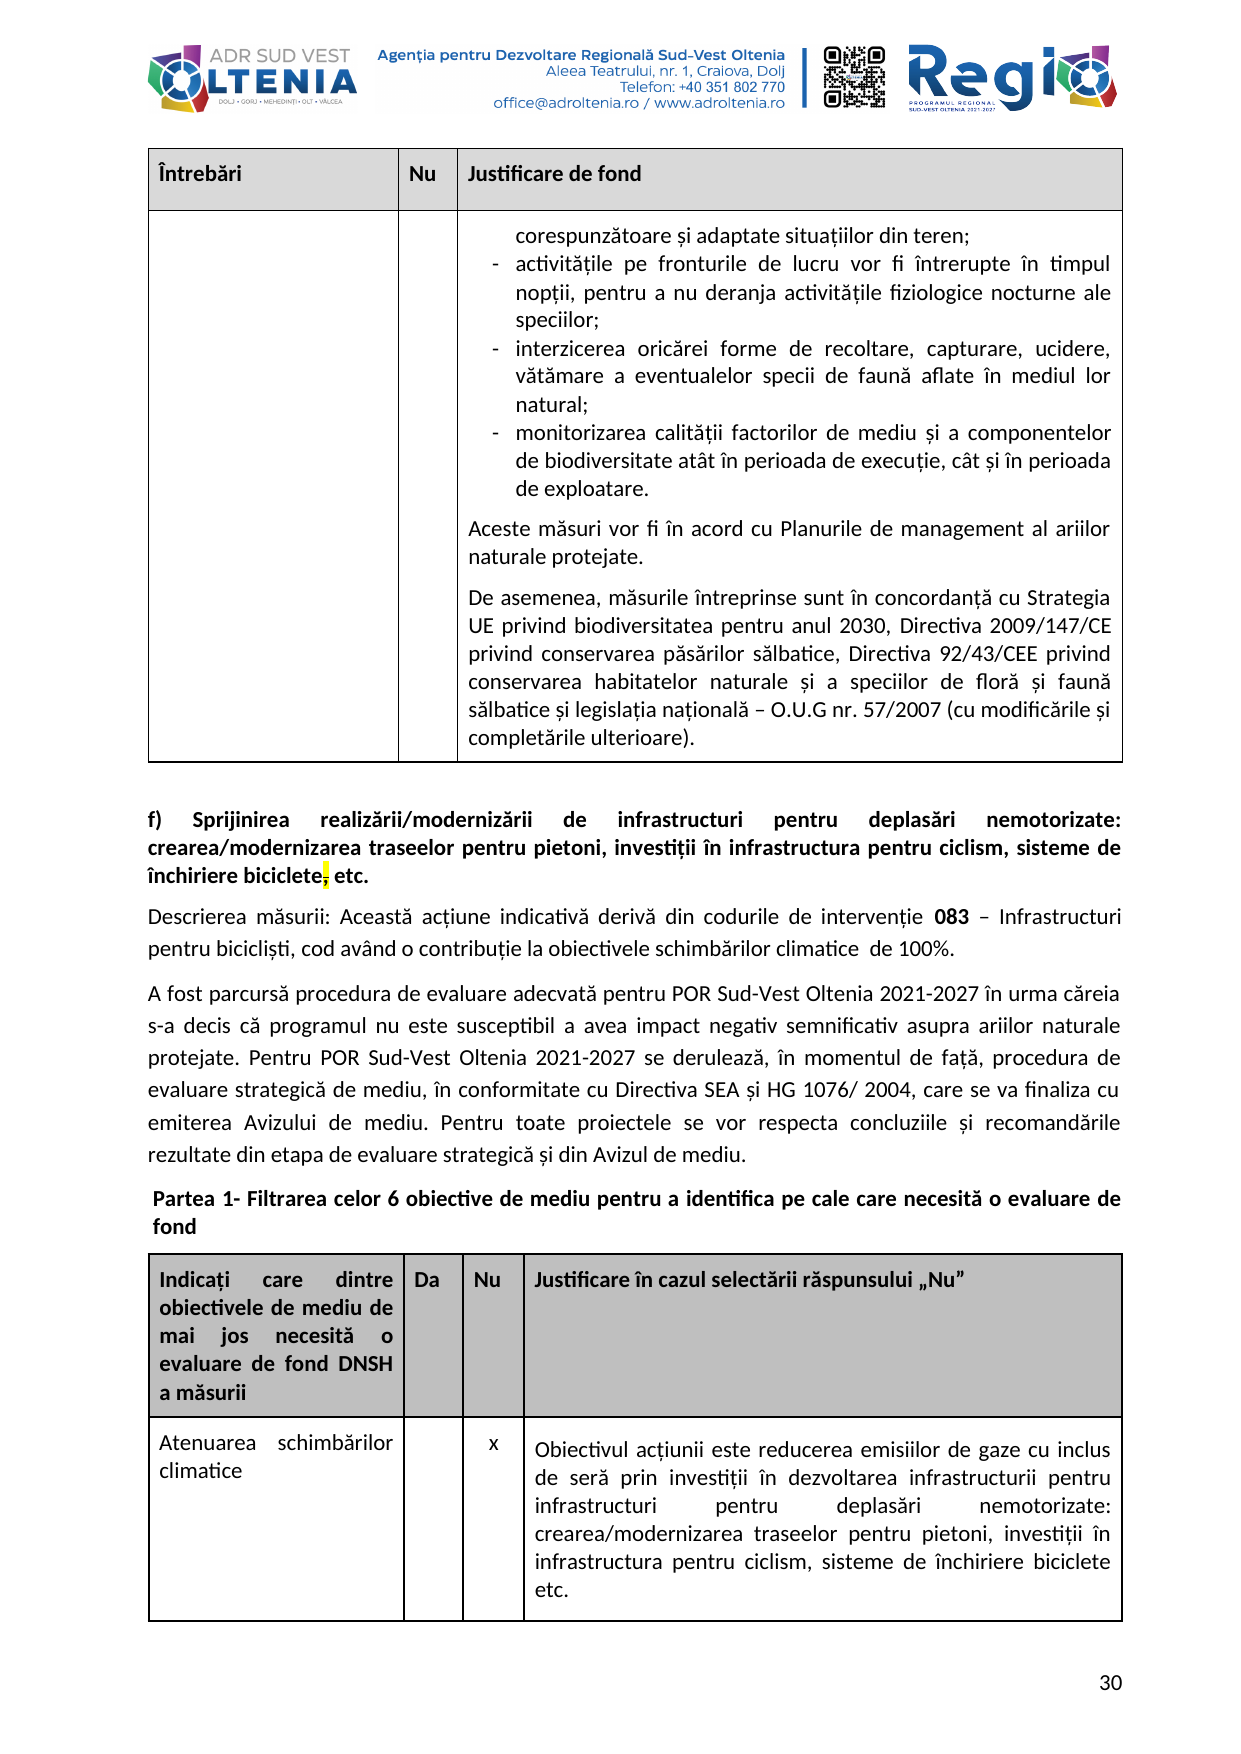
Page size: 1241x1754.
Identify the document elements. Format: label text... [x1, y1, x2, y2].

table_cell Atenuarea schimbărilor climatice [150, 1418, 403, 1619]
table_cell [405, 1418, 462, 1619]
table_cell x [464, 1418, 523, 1619]
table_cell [458, 211, 1122, 761]
table_header Nu [399, 149, 457, 210]
text A fost parcursă procedura de evaluare adecvată pentru POR Sud-Vest Oltenia 2021-2027 în urma căreia s-a decis că programul nu este susceptibil a avea impact negativ semnificativ asupra ariilor naturale protejate. Pentru POR Sud-Vest Oltenia 2021-2027 se derulează, în momentul de față, procedura de evaluare strategică de mediu, în conformitate cu Directiva SEA și HG 1076/ 2004, care se va finaliza cu emiterea Avizului de mediu. Pentru toate proiectele se vor respecta concluziile și recomandările rezultate din etapa de evaluare strategică și din Avizul de mediu. [148, 979, 1122, 1168]
table_header Justificare de fond [458, 149, 1122, 210]
text Descrierea măsurii: Această acțiune indicativă derivă din codurile de intervenție 083 – Infrastructuri pentru bicicliști, cod având o contribuție la obiectivele schimbărilor climatice de 100%. [148, 902, 1122, 962]
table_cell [149, 211, 398, 761]
table_header Da [405, 1255, 462, 1416]
text Partea 1- Filtrarea celor 6 obiective de mediu pentru a identifica pe cale care necesită o evaluare de fond [153, 1184, 1122, 1241]
table_header Întrebări [149, 149, 398, 210]
table_header Indicați care dintre obiectivele de mediu de mai jos necesită o evaluare de fond DNSH a măsurii [150, 1255, 403, 1416]
table_header Justificare în cazul selectării răspunsului „Nu” [525, 1255, 1121, 1416]
table_header Nu [464, 1255, 523, 1416]
picture [147, 44, 358, 114]
table_cell X [399, 211, 457, 761]
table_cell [525, 1418, 1121, 1619]
text f) Sprijinirea realizării/modernizării de infrastructuri pentru deplasări nemotorizate: crearea/modernizarea traseelor pentru pietoni, investiții în infrastructura pentru ciclism, sisteme de închiriere biciclete, etc. [148, 805, 1122, 889]
picture [375, 44, 890, 114]
picture [907, 44, 1118, 114]
